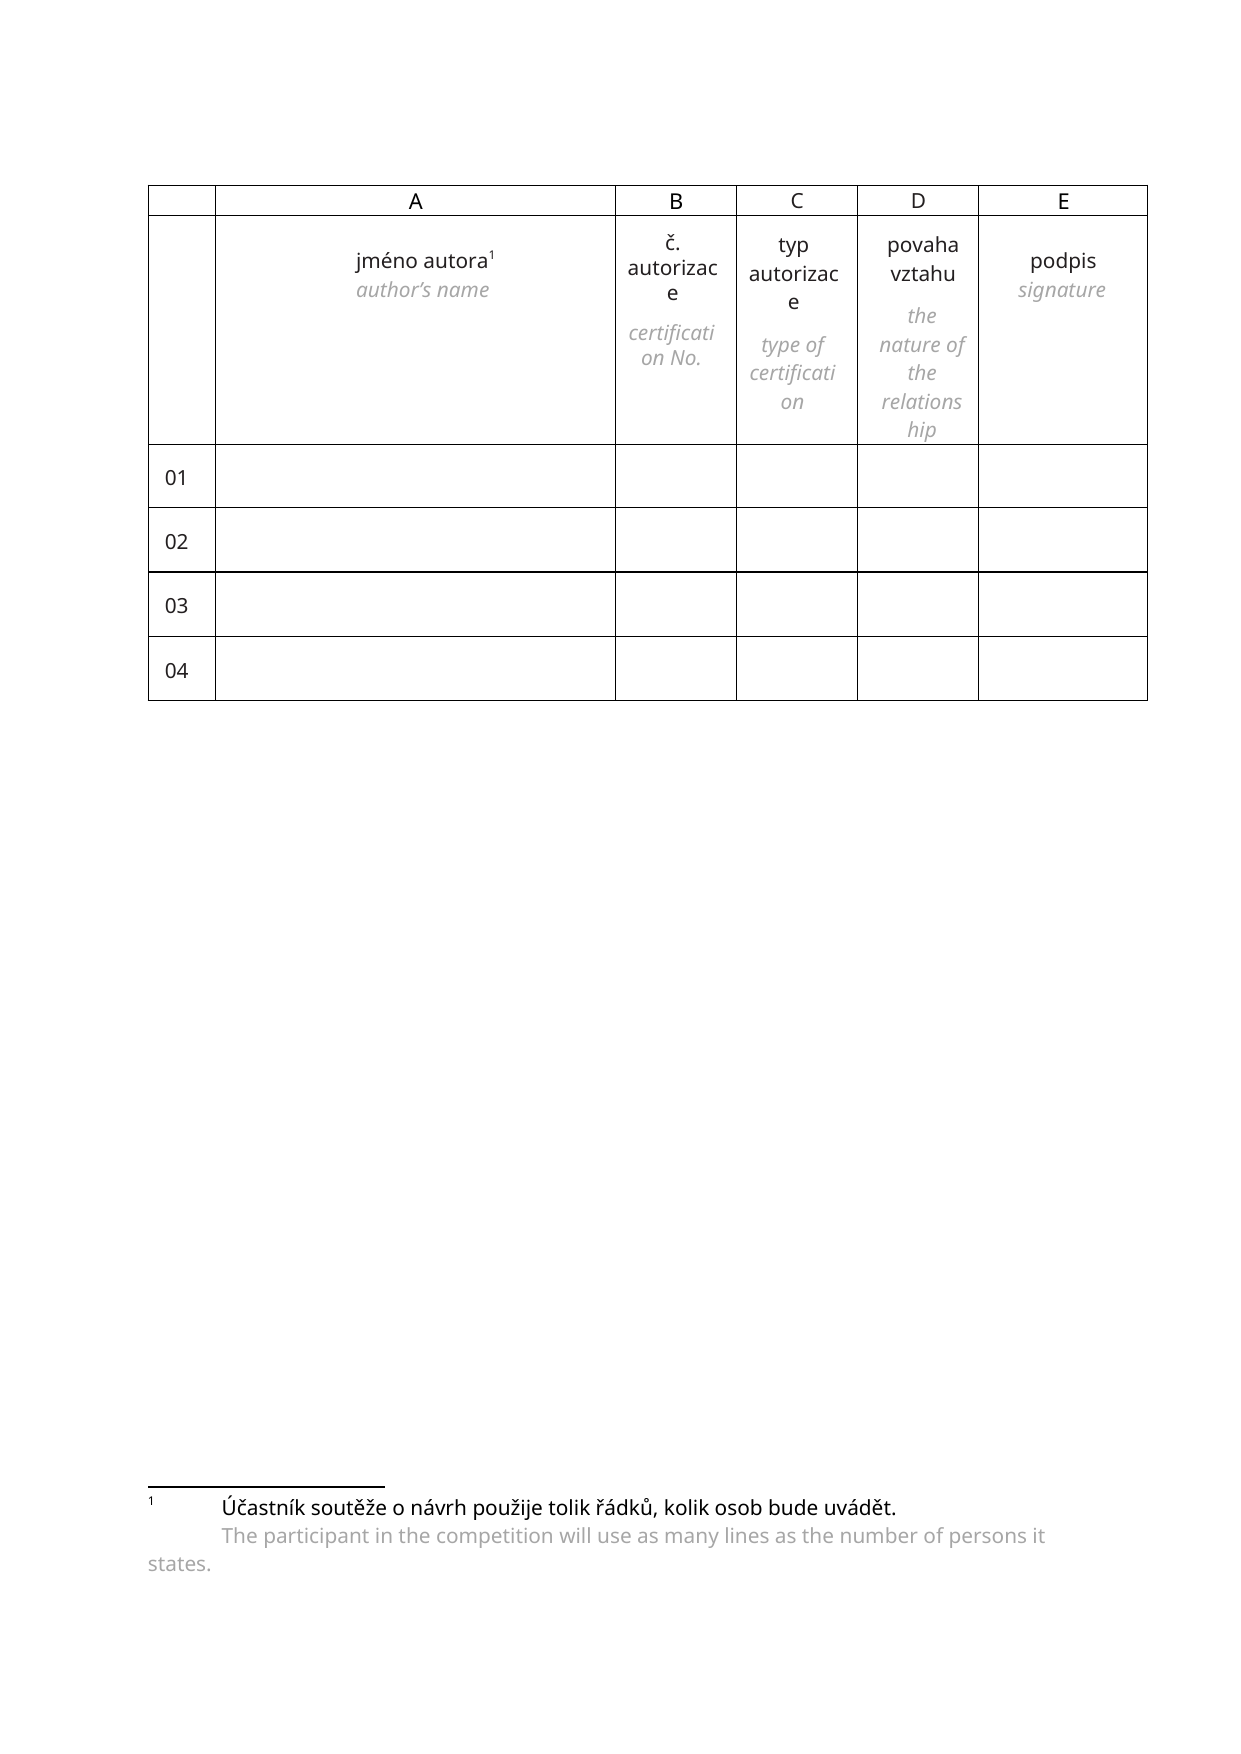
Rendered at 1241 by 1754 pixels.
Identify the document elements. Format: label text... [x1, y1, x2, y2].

table_header D [858, 186, 978, 215]
table_cell 02 [149, 508, 215, 571]
table_cell [979, 508, 1147, 571]
table_cell 03 [149, 573, 215, 636]
table_cell [737, 508, 857, 571]
table_header [149, 186, 215, 215]
table_cell [216, 573, 615, 636]
table_cell [216, 637, 615, 700]
table_cell [979, 573, 1147, 636]
table_header B [616, 186, 736, 215]
table_cell jméno autora author’s name [216, 216, 615, 444]
table_cell [149, 216, 215, 444]
table_header C [737, 186, 857, 215]
table_cell [979, 445, 1147, 507]
table_cell povaha vztahu the nature of the relationship [858, 216, 978, 444]
table_cell [216, 445, 615, 507]
table_cell [737, 445, 857, 507]
table_cell [616, 637, 736, 700]
table_header A [216, 186, 615, 215]
table_cell [858, 508, 978, 571]
table_cell [216, 508, 615, 571]
table_cell [858, 637, 978, 700]
table_cell [858, 445, 978, 507]
table_cell [858, 573, 978, 636]
table_cell [737, 573, 857, 636]
table_cell [737, 637, 857, 700]
table_cell podpis signature [979, 216, 1147, 444]
table_header E [979, 186, 1147, 215]
table_cell č. autorizace certification No. [616, 216, 736, 444]
table_cell [616, 445, 736, 507]
table_cell typ autorizace type of certification [737, 216, 857, 444]
table_cell [616, 573, 736, 636]
table_cell [979, 637, 1147, 700]
table_cell 01 [149, 445, 215, 507]
table_cell [616, 508, 736, 571]
table_cell 04 [149, 637, 215, 700]
